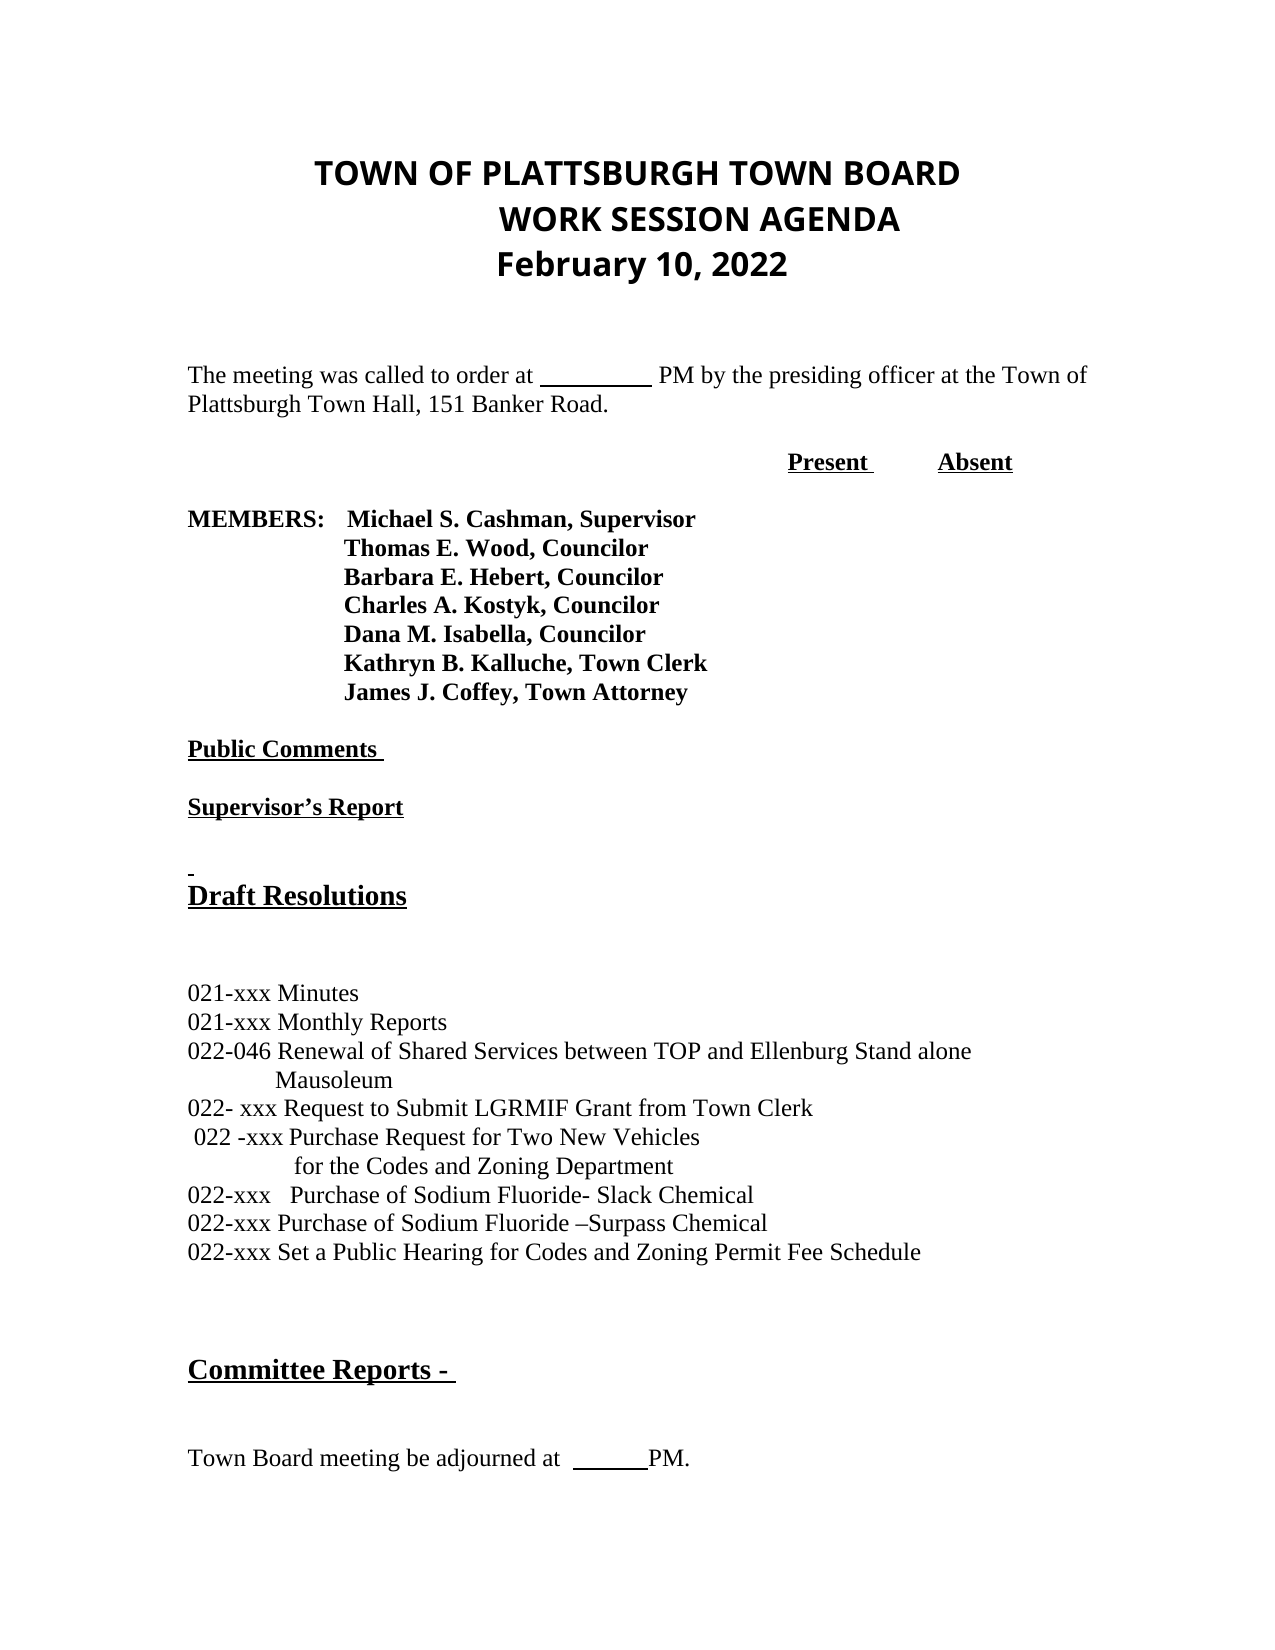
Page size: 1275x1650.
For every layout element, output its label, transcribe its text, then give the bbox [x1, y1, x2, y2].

text Mausoleum [187, 1065, 1087, 1093]
subtitle Kathryn B. Kalluche, Town Clerk [187, 648, 1087, 677]
text Present Absent [187, 447, 1087, 475]
text Thomas E. Wood, Councilor [187, 533, 1087, 562]
text 022-xxx Set a Public Hearing for Codes and Zoning Permit Fee Schedule [187, 1237, 1087, 1266]
text The meeting was called to order at PM by the presiding officer at the Town of Plattsburgh Town Hall, 151 Banker Road. [187, 360, 1087, 418]
text Committee Reports - [187, 1352, 1087, 1386]
text 021-xxx Minutes [187, 978, 1087, 1007]
text February 10, 2022 [187, 241, 1087, 286]
text Draft Resolutions [187, 878, 1087, 911]
text MEMBERS: Michael S. Cashman, Supervisor [187, 504, 1087, 533]
text TOWN OF TOWN BOARD [187, 150, 1087, 195]
text James J. Coffey, Town Attorney [187, 677, 1087, 705]
text Public Comments [187, 734, 1087, 763]
text Barbara E. Hebert, Councilor [187, 562, 1087, 590]
text 022- xxx Request to Submit LGRMIF Grant from Town Clerk [187, 1093, 1087, 1122]
text 022-xxx Purchase of Sodium Fluoride –Surpass Chemical [187, 1208, 1087, 1237]
text Supervisor’s Report [187, 792, 1087, 820]
text for the Codes and Zoning Department [187, 1151, 1087, 1180]
text 022-xxx Purchase of Sodium Fluoride- Slack Chemical [187, 1180, 1087, 1208]
text 022-046 Renewal of Shared Services between TOP and Ellenburg Stand alone [187, 1036, 1087, 1065]
text Town Board meeting be adjourned at PM. [187, 1443, 1087, 1472]
text 021-xxx Monthly Reports [187, 1007, 1087, 1036]
text Dana M. Isabella, Councilor [262, 619, 1087, 648]
text WORK SESSION AGENDA [187, 195, 1087, 241]
text 022 -xxx Purchase Request for Two New Vehicles [187, 1122, 1087, 1151]
text Charles A. Kostyk, Councilor [262, 590, 1087, 619]
